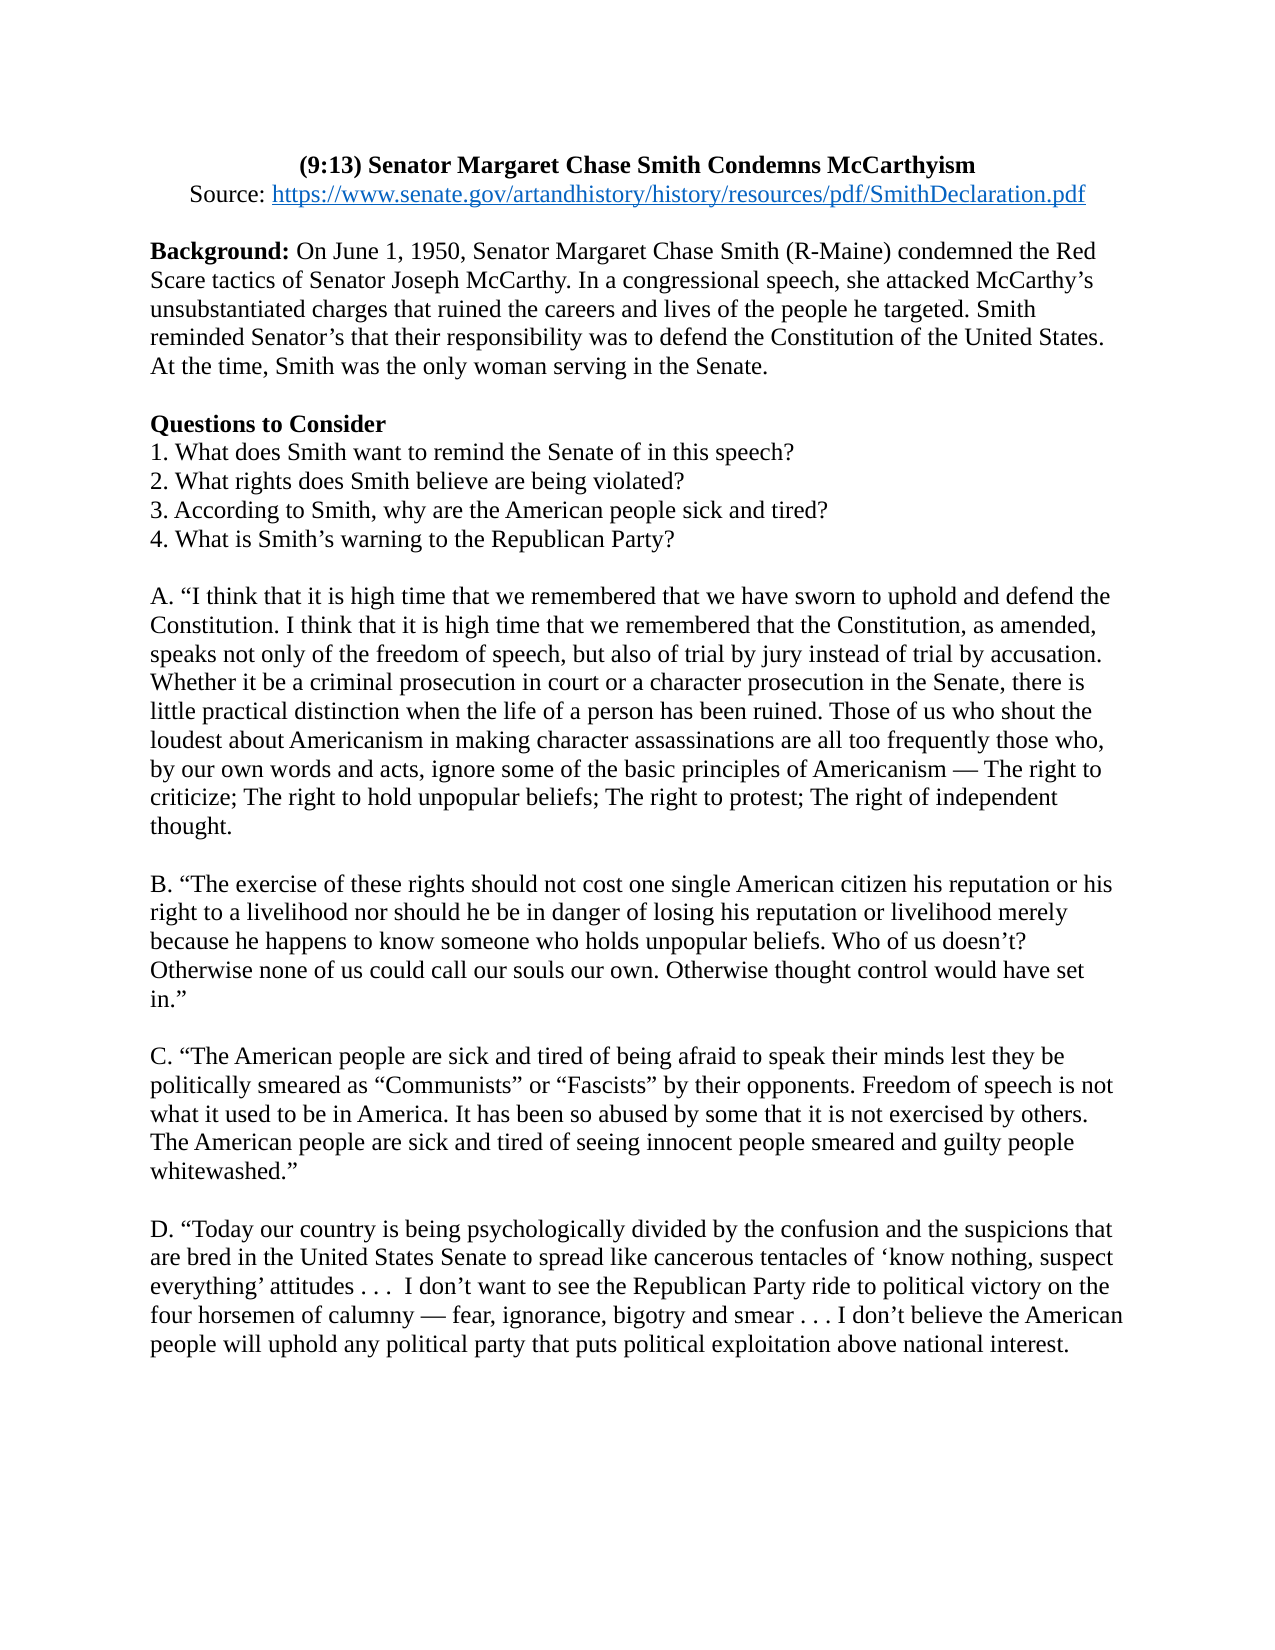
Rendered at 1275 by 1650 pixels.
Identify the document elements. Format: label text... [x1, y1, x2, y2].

text B. “The exercise of these rights should not cost one single American citizen his reputation or his right to a livelihood nor should he be in danger of losing his reputation or livelihood merely because he happens to know someone who holds unpopular beliefs. Who of us doesn’t? Otherwise none of us could call our souls our own. Otherwise thought control would have set in.” [150, 869, 1125, 1012]
text Questions to Consider [150, 409, 1125, 437]
text D. “Today our country is being psychologically divided by the confusion and the suspicions that are bred in the United States Senate to spread like cancerous tentacles of ‘know nothing, suspect everything’ attitudes . . . I don’t want to see the Republican Party ride to political victory on the four horsemen of calumny — fear, ignorance, bigotry and smear . . . I don’t believe the American people will uphold any political party that puts political exploitation above national interest. [150, 1214, 1125, 1357]
text Background: On June 1, 1950, Senator Margaret Chase Smith (R-Maine) condemned the Red Scare tactics of Senator Joseph McCarthy. In a congressional speech, she attacked McCarthy’s unsubstantiated charges that ruined the careers and lives of the people he targeted. Smith reminded Senator’s that their responsibility was to defend the Constitution of the United States. At the time, Smith was the only woman serving in the Senate. [150, 236, 1125, 380]
text C. “The American people are sick and tired of being afraid to speak their minds lest they be politically smeared as “Communists” or “Fascists” by their opponents. Freedom of speech is not what it used to be in America. It has been so abused by some that it is not exercised by others. [150, 1041, 1125, 1127]
text 4. What is Smith’s warning to the Republican Party? [150, 524, 1125, 552]
text 1. What does Smith want to remind the Senate of in this speech? [150, 437, 1125, 466]
text (9:13) Senator Margaret Chase Smith Condemns McCarthyism [150, 150, 1125, 179]
text Whether it be a criminal prosecution in court or a character prosecution in the Senate, there is little practical distinction when the life of a person has been ruined. Those of us who shout the loudest about Americanism in making character assassinations are all too frequently those who, by our own words and acts, ignore some of the basic principles of Americanism — The right to criticize; The right to hold unpopular beliefs; The right to protest; The right of independent thought. [150, 667, 1125, 840]
text The American people are sick and tired of seeing innocent people smeared and guilty people whitewashed.” [150, 1127, 1125, 1185]
text 2. What rights does Smith believe are being violated? [150, 466, 1125, 495]
text 3. According to Smith, why are the American people sick and tired? [150, 495, 1125, 524]
text Source: https://www.senate.gov/artandhistory/history/resources/pdf/SmithDeclaration.pdf [150, 179, 1125, 207]
text A. “I think that it is high time that we remembered that we have sworn to uphold and defend the Constitution. I think that it is high time that we remembered that the Constitution, as amended, speaks not only of the freedom of speech, but also of trial by jury instead of trial by accusation. [150, 581, 1125, 667]
